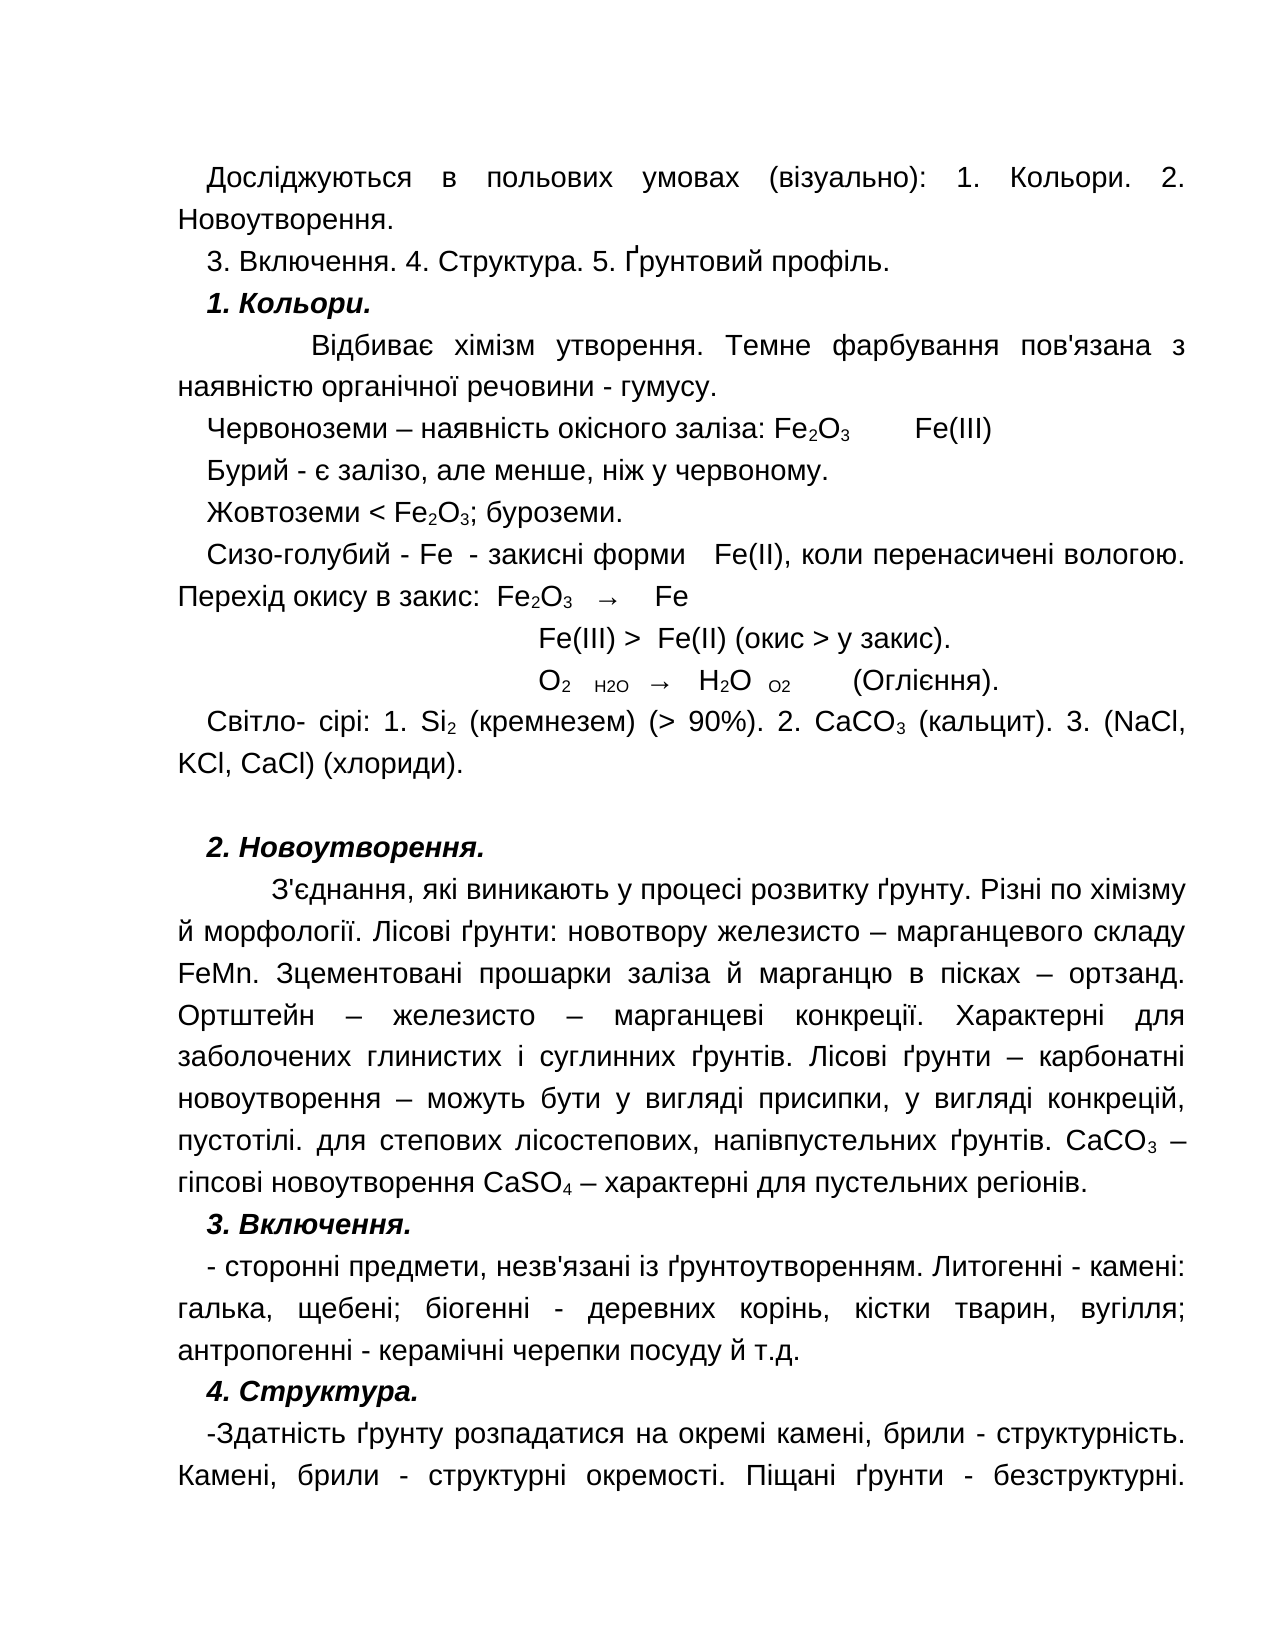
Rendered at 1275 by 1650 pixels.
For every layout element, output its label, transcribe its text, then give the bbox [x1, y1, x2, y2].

text - сторонні предмети, незв'язані із ґрунтоутворенням. Литогенні - камені: галька, щебені; біогенні - деревних корінь, кістки тварин, вугілля; антропогенні - керамічні черепки посуду й т.д. [177, 1249, 1186, 1366]
text Досліджуються в польових умовах (візуально): 1. Кольори. 2. Новоутворення. [177, 160, 1186, 235]
text Жовтоземи < Fe2O3; буроземи. [177, 495, 1186, 528]
text 3. Включення. [177, 1207, 1186, 1240]
text 2. Новоутворення. [177, 830, 1186, 863]
text 4. Структура. [177, 1374, 1186, 1408]
text 1. Кольори. [177, 286, 1186, 319]
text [177, 1416, 1186, 1492]
text Fe(III) > Fe(II) (окис > у закис). [177, 621, 1186, 654]
text Відбиває хімізм утворення. Темне фарбування пов'язана з наявністю органічної речовини - гумусу. [177, 327, 1186, 403]
text Сизо-голубий - Fe - закисні форми Fe(II), коли перенасичені вологою. Перехід окису в закис: Fe2O3 → Fe [177, 537, 1186, 612]
text Червоноземи – наявність окісного заліза: Fe2O3 Fe(III) [177, 411, 1186, 445]
text Світло- сірі: 1. Si2 (кремнезем) (> 90%). 2. CaCO3 (кальцит). 3. (NaCl, KCl, CaCl) (хлориди). [177, 704, 1186, 780]
text 3. Включення. 4. Структура. 5. Ґрунтовий профіль. [177, 244, 1186, 277]
text Бурий - є залізо, але менше, ніж у червоному. [177, 453, 1186, 487]
text З'єднання, які виникають у процесі розвитку ґрунту. Різні по хімізму й морфології. Лісові ґрунти: новотвору железисто – марганцевого складу FeMn. Зцементовані прошарки заліза й марганцю в пісках – ортзанд. Ортштейн – железисто – марганцеві конкреції. Характерні для заболочених глинистих і суглинних ґрунтів. Лісові ґрунти – карбонатні новоутворення – можуть бути у вигляді присипки, у вигляді конкрецій, пустотілі. для степових лісостепових, напівпустельних ґрунтів. CaCO3 – гіпсові новоутворення CaSO4 – характерні для пустельних регіонів. [177, 872, 1186, 1198]
text O2 H2O → H2O O2 (Оглієння). [177, 662, 1186, 696]
